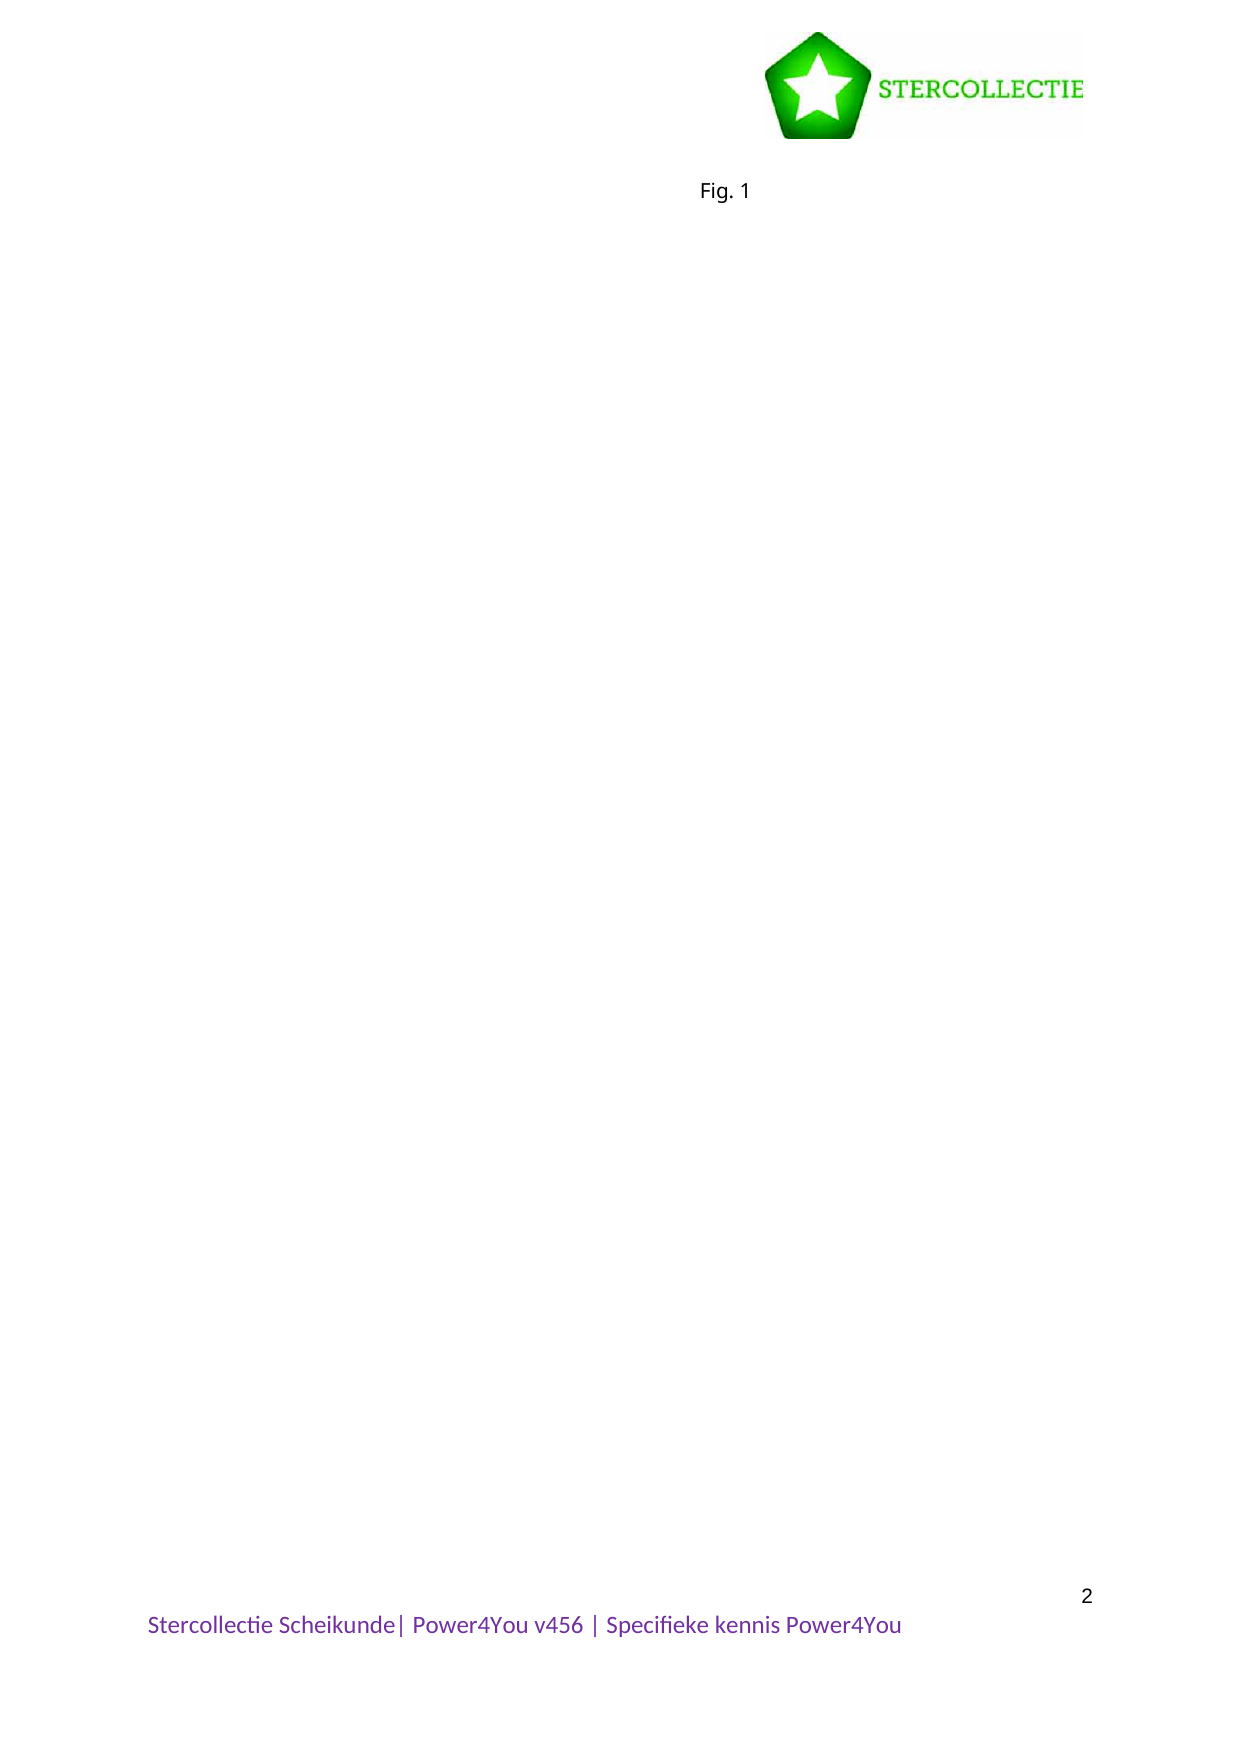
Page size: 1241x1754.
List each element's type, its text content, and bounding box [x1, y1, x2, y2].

text Fig. 1 [148, 176, 1093, 204]
picture [764, 32, 1084, 139]
